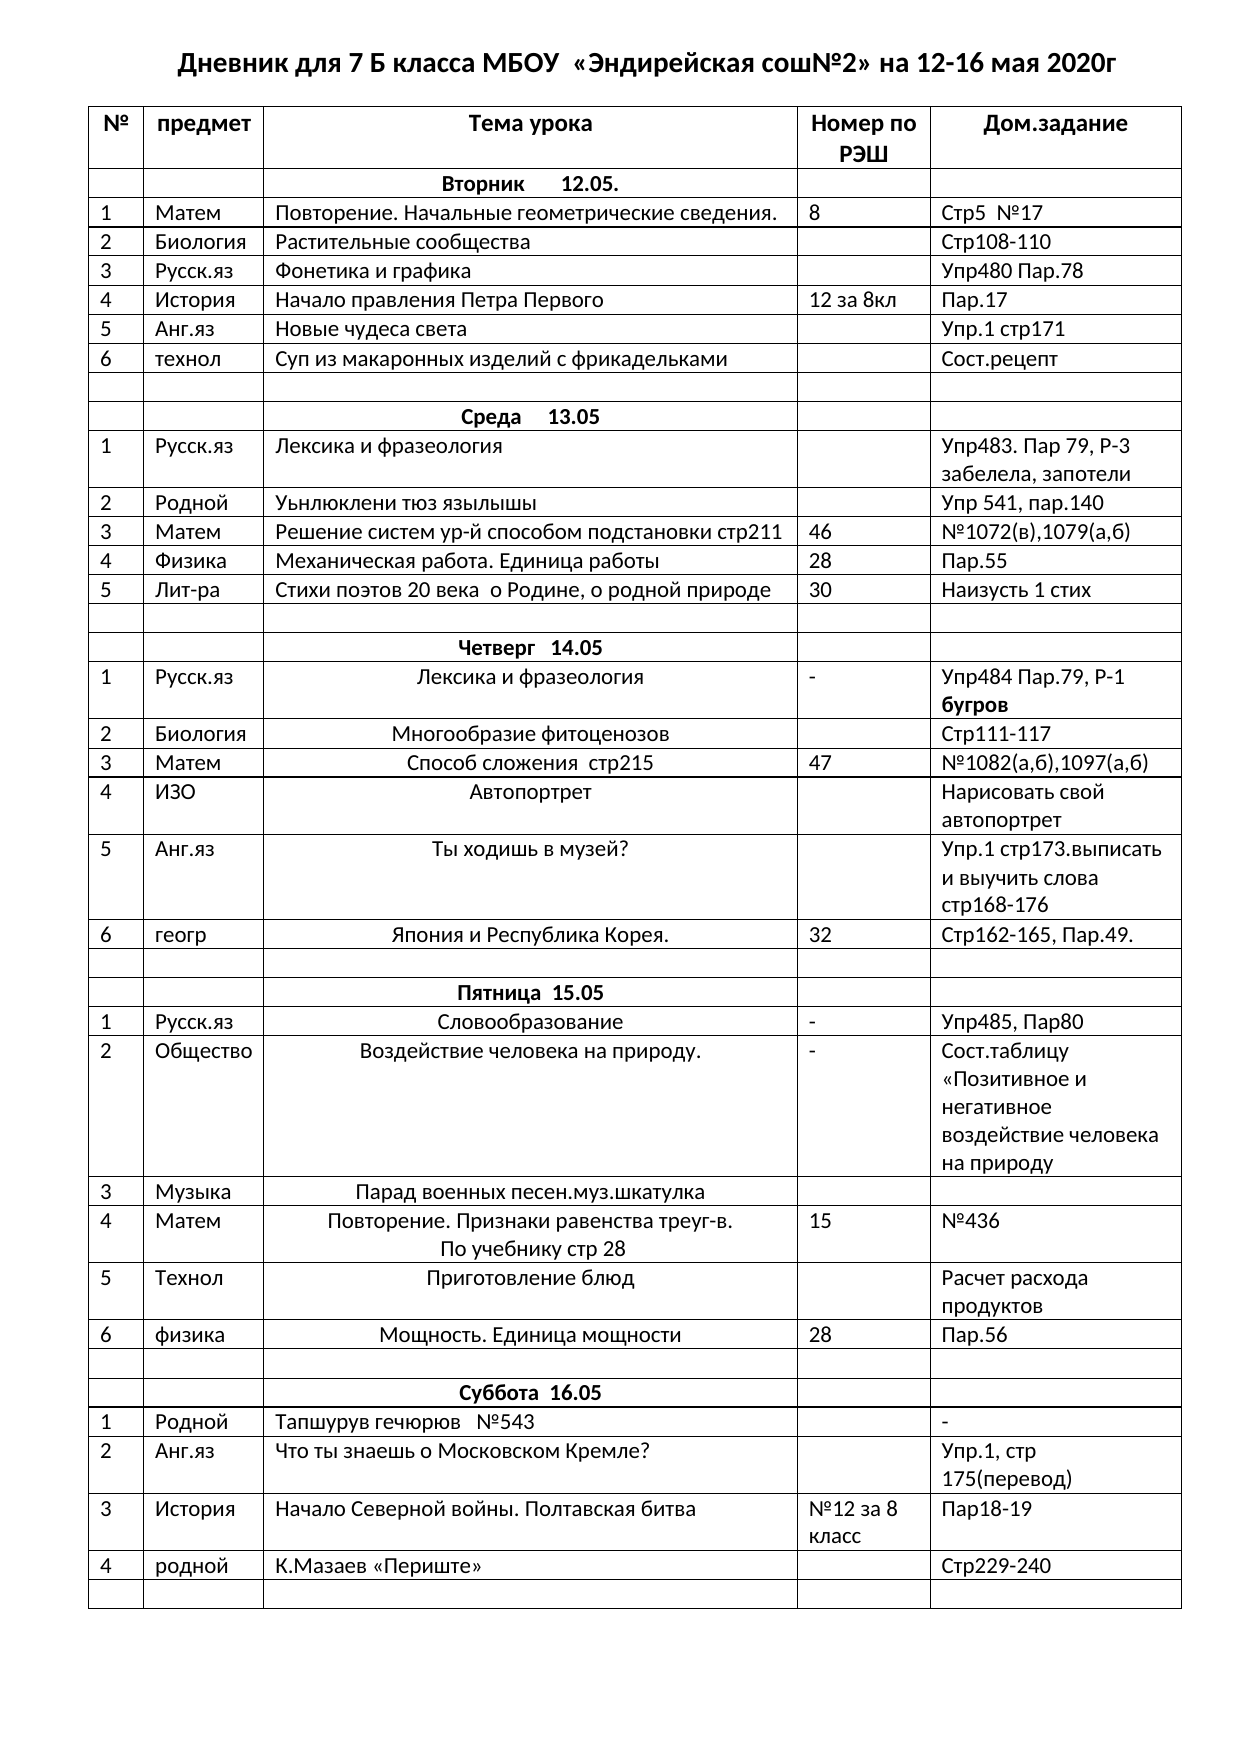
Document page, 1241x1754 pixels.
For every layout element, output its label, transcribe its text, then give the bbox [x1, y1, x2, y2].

table_cell [144, 633, 263, 661]
table_cell 12 за 8кл [798, 286, 930, 313]
table_cell Среда 13.05 [264, 402, 797, 430]
table_cell [931, 1379, 1181, 1406]
table_cell Стр162-165, Пар.49. [931, 920, 1181, 948]
table_cell [89, 604, 143, 632]
table_cell Автопортрет [264, 778, 797, 833]
table_cell [144, 1379, 263, 1406]
table_cell Русск.яз [144, 1007, 263, 1035]
table_cell 4 [89, 778, 143, 833]
table_cell Анг.яз [144, 835, 263, 919]
table_cell [931, 604, 1181, 632]
table_cell [144, 604, 263, 632]
table_cell Сост.рецепт [931, 344, 1181, 372]
table_cell 3 [89, 517, 143, 545]
table_cell [798, 604, 930, 632]
table_cell История [144, 286, 263, 313]
table_cell Родной [144, 1408, 263, 1436]
table_cell Механическая работа. Единица работы [264, 546, 797, 574]
table_cell - [798, 662, 930, 718]
table_cell Лексика и фразеология [264, 431, 797, 487]
table_cell 1 [89, 1408, 143, 1436]
table_cell Фонетика и графика [264, 256, 797, 284]
table_cell [931, 402, 1181, 430]
table_cell 46 [798, 517, 930, 545]
table_cell [798, 228, 930, 255]
table_header Номер по РЭШ [798, 107, 930, 168]
table_cell №1082(а,б),1097(а,б) [931, 749, 1181, 776]
table_cell Упр.1, стр 175(перевод) [931, 1437, 1181, 1493]
table_cell [798, 1408, 930, 1436]
table_cell Упр.1 стр173.выписать и выучить слова стр168-176 [931, 835, 1181, 919]
table_header предмет [144, 107, 263, 168]
table_cell 4 [89, 286, 143, 313]
table_cell 30 [798, 575, 930, 603]
table_cell Упр.1 стр171 [931, 315, 1181, 343]
table_cell Пар18-19 [931, 1494, 1181, 1550]
table_cell 2 [89, 228, 143, 255]
table_cell Суббота 16.05 [264, 1379, 797, 1406]
table_cell Стихи поэтов 20 века о Родине, о родной природе [264, 575, 797, 603]
table_cell 4 [89, 546, 143, 574]
table_cell 6 [89, 1320, 143, 1348]
table_cell Что ты знаешь о Московском Кремле? [264, 1437, 797, 1493]
table_cell Вторник 12.05. [264, 169, 797, 197]
table_cell Стр108-110 [931, 228, 1181, 255]
table_cell - [798, 1036, 930, 1176]
table_cell Пар.55 [931, 546, 1181, 574]
table_cell Сост.таблицу «Позитивное и негативное воздействие человека на природу [931, 1036, 1181, 1176]
table_cell Стр5 №17 [931, 198, 1181, 226]
table_cell 6 [89, 920, 143, 948]
table_cell [931, 169, 1181, 197]
table_cell Упр485, Пар80 [931, 1007, 1181, 1035]
table_cell [89, 949, 143, 977]
table_cell Ты ходишь в музей? [264, 835, 797, 919]
table_cell Способ сложения стр215 [264, 749, 797, 776]
table_cell [798, 1177, 930, 1205]
table_cell [798, 431, 930, 487]
table_cell [798, 1551, 930, 1579]
table_cell Музыка [144, 1177, 263, 1205]
table_cell 47 [798, 749, 930, 776]
table_cell Матем [144, 198, 263, 226]
table_cell [264, 604, 797, 632]
table_cell [798, 1263, 930, 1319]
table_cell [798, 633, 930, 661]
table_cell Многообразие фитоценозов [264, 719, 797, 747]
table_cell Повторение. Начальные геометрические сведения. [264, 198, 797, 226]
table_cell [798, 778, 930, 833]
table_cell [89, 633, 143, 661]
table_cell [798, 1349, 930, 1377]
table_cell [89, 402, 143, 430]
table_cell Матем [144, 749, 263, 776]
table_cell [264, 1580, 797, 1608]
table_cell Начало правления Петра Первого [264, 286, 797, 313]
table_cell технол [144, 344, 263, 372]
table_cell Нарисовать свой автопортрет [931, 778, 1181, 833]
table_cell Русск.яз [144, 431, 263, 487]
table_cell Матем [144, 1206, 263, 1262]
table_cell Физика [144, 546, 263, 574]
table_cell - [931, 1408, 1181, 1436]
table_cell №1072(в),1079(а,б) [931, 517, 1181, 545]
table_cell Пар.17 [931, 286, 1181, 313]
table_cell ИЗО [144, 778, 263, 833]
table_cell [798, 402, 930, 430]
table_cell Растительные сообщества [264, 228, 797, 255]
table_cell - [798, 1007, 930, 1035]
table_cell [798, 169, 930, 197]
table_cell [264, 949, 797, 977]
table_cell Суп из макаронных изделий с фрикадельками [264, 344, 797, 372]
table_cell [89, 169, 143, 197]
table_cell [798, 488, 930, 516]
table_cell [89, 978, 143, 1006]
table_cell Повторение. Признаки равенства треуг-в. По учебнику стр 28 [264, 1206, 797, 1262]
table_cell Уьнлюклени тюз язылышы [264, 488, 797, 516]
table_cell №12 за 8 класс [798, 1494, 930, 1550]
table_header Дом.задание [931, 107, 1181, 168]
table_cell Матем [144, 517, 263, 545]
table_cell геогр [144, 920, 263, 948]
table_cell [798, 1580, 930, 1608]
table_cell Стр229-240 [931, 1551, 1181, 1579]
table_cell 3 [89, 1494, 143, 1550]
table_cell [798, 1379, 930, 1406]
table_cell [89, 373, 143, 401]
table_cell [931, 1349, 1181, 1377]
table_cell [931, 1580, 1181, 1608]
table_cell К.Мазаев «Периште» [264, 1551, 797, 1579]
table_cell 32 [798, 920, 930, 948]
table_cell 8 [798, 198, 930, 226]
table_cell 28 [798, 546, 930, 574]
table_cell Тапшурув гечюрюв №543 [264, 1408, 797, 1436]
table_cell [144, 373, 263, 401]
table_cell [89, 1379, 143, 1406]
table_cell [89, 1580, 143, 1608]
table_cell Русск.яз [144, 662, 263, 718]
table_cell [264, 373, 797, 401]
table_cell [144, 978, 263, 1006]
table_cell 28 [798, 1320, 930, 1348]
table_cell Упр484 Пар.79, Р-1 бугров [931, 662, 1181, 718]
table_cell Упр 541, пар.140 [931, 488, 1181, 516]
table_cell [798, 978, 930, 1006]
table_cell [798, 719, 930, 747]
table_header № [89, 107, 143, 168]
table_cell 2 [89, 1437, 143, 1493]
table_cell Родной [144, 488, 263, 516]
table_cell 3 [89, 256, 143, 284]
table_cell Парад военных песен.муз.шкатулка [264, 1177, 797, 1205]
table_cell Общество [144, 1036, 263, 1176]
table_cell Решение систем ур-й способом подстановки стр211 [264, 517, 797, 545]
table_cell Упр483. Пар 79, Р-3 забелела, запотели [931, 431, 1181, 487]
table_cell [798, 835, 930, 919]
table_cell [144, 1349, 263, 1377]
table_cell Лит-ра [144, 575, 263, 603]
table_cell [144, 1580, 263, 1608]
table_header Тема урока [264, 107, 797, 168]
table_cell 3 [89, 749, 143, 776]
table_cell Лексика и фразеология [264, 662, 797, 718]
table_cell Воздействие человека на природу. [264, 1036, 797, 1176]
table_cell [89, 1349, 143, 1377]
table_cell Анг.яз [144, 1437, 263, 1493]
table_cell 1 [89, 431, 143, 487]
table_cell [931, 978, 1181, 1006]
text Дневник для 7 Б класса МБОУ «Эндирейская сош№2» на 12-16 мая 2020г [177, 44, 1152, 80]
table_cell 6 [89, 344, 143, 372]
table_cell [798, 1437, 930, 1493]
table_cell Биология [144, 719, 263, 747]
table_cell [144, 402, 263, 430]
table_cell 1 [89, 662, 143, 718]
table_cell 4 [89, 1551, 143, 1579]
table_cell [798, 315, 930, 343]
table_cell [798, 373, 930, 401]
table_cell 5 [89, 835, 143, 919]
table_cell Приготовление блюд [264, 1263, 797, 1319]
table_cell 2 [89, 1036, 143, 1176]
table_cell 5 [89, 575, 143, 603]
table_cell Расчет расхода продуктов [931, 1263, 1181, 1319]
table_cell Наизусть 1 стих [931, 575, 1181, 603]
table_cell История [144, 1494, 263, 1550]
table_cell 2 [89, 488, 143, 516]
table_cell 5 [89, 1263, 143, 1319]
table_cell Анг.яз [144, 315, 263, 343]
table_cell Стр111-117 [931, 719, 1181, 747]
table_cell 1 [89, 198, 143, 226]
table_cell 1 [89, 1007, 143, 1035]
table_cell 5 [89, 315, 143, 343]
table_cell [798, 344, 930, 372]
table_cell Пар.56 [931, 1320, 1181, 1348]
table_cell [144, 169, 263, 197]
table_cell №436 [931, 1206, 1181, 1262]
table_cell [798, 256, 930, 284]
table_cell Мощность. Единица мощности [264, 1320, 797, 1348]
table_cell Упр480 Пар.78 [931, 256, 1181, 284]
table_cell [931, 949, 1181, 977]
table_cell Четверг 14.05 [264, 633, 797, 661]
table_cell Русск.яз [144, 256, 263, 284]
table_cell [931, 1177, 1181, 1205]
table_cell Пятница 15.05 [264, 978, 797, 1006]
table_cell [931, 373, 1181, 401]
table_cell Новые чудеса света [264, 315, 797, 343]
table_cell 3 [89, 1177, 143, 1205]
table_cell 15 [798, 1206, 930, 1262]
table_cell физика [144, 1320, 263, 1348]
table_cell Словообразование [264, 1007, 797, 1035]
table_cell Начало Северной войны. Полтавская битва [264, 1494, 797, 1550]
table_cell 2 [89, 719, 143, 747]
table_cell [144, 949, 263, 977]
table_cell [931, 633, 1181, 661]
table_cell Технол [144, 1263, 263, 1319]
table_cell [264, 1349, 797, 1377]
table_cell [798, 949, 930, 977]
table_cell Биология [144, 228, 263, 255]
table_cell родной [144, 1551, 263, 1579]
table_cell Япония и Республика Корея. [264, 920, 797, 948]
table_cell 4 [89, 1206, 143, 1262]
